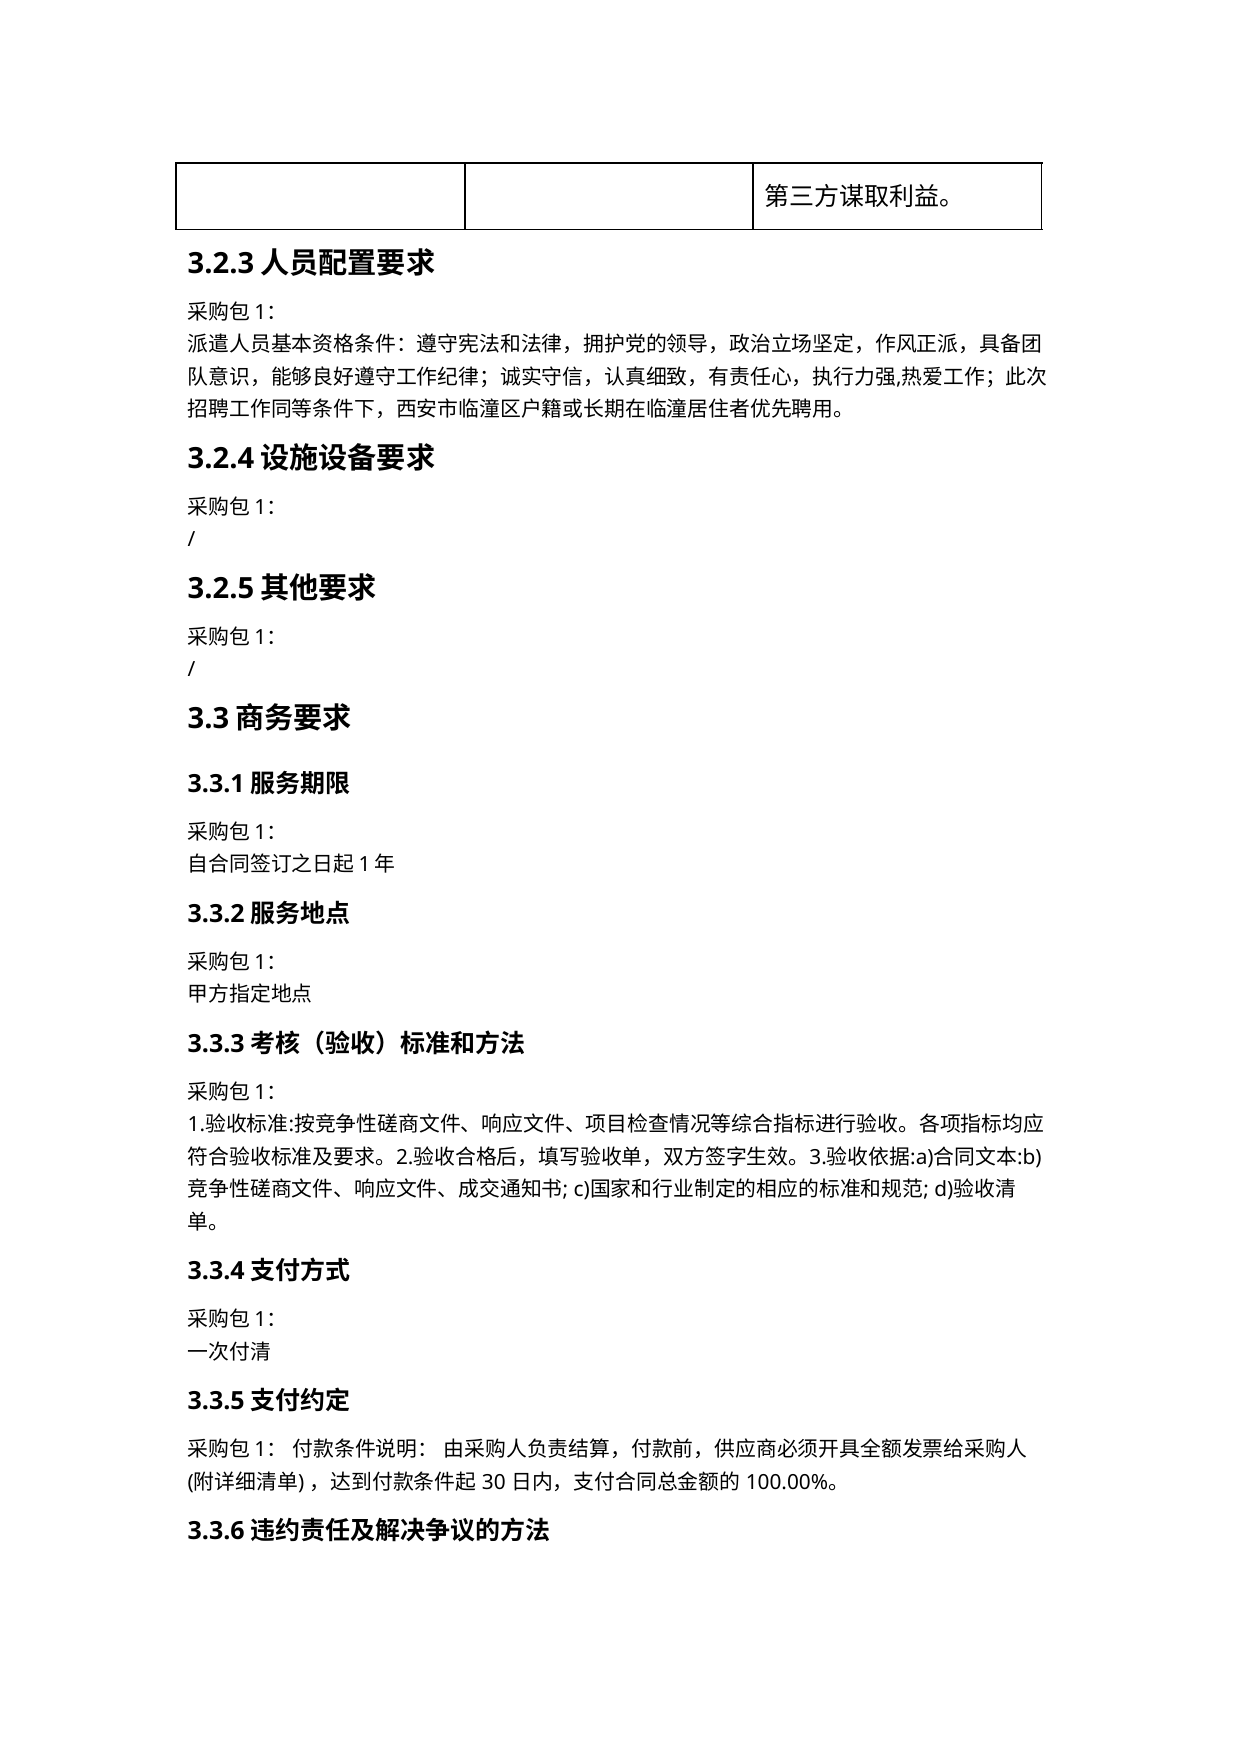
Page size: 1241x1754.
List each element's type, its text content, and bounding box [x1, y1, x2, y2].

text 3.3.1服务期限 [187, 750, 1053, 815]
text 3.3商务要求 [187, 685, 1053, 750]
text 3.3.6违约责任及解决争议的方法 [187, 1498, 1053, 1563]
text 3.3.4支付方式 [187, 1238, 1053, 1303]
text 3.2.4设施设备要求 [187, 425, 1053, 490]
text / [187, 653, 1053, 685]
text 采购包1： [187, 490, 1053, 523]
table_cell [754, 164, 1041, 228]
text 自合同签订之日起1年 [187, 848, 1053, 880]
text 3.3.3考核（验收）标准和方法 [187, 1010, 1053, 1075]
table_cell [466, 164, 752, 228]
text 采购包1： [187, 295, 1053, 328]
text 采购包1： 付款条件说明： 由采购人负责结算，付款前，供应商必须开具全额发票给采购人(附详细清单) ，达到付款条件起 30 日内，支付合同总金额的 100.00%。 [187, 1433, 1053, 1498]
text / [187, 523, 1053, 555]
text 3.3.5支付约定 [187, 1368, 1053, 1433]
text 3.3.2服务地点 [187, 880, 1053, 945]
text 采购包1： [187, 815, 1053, 848]
text 采购包1： [187, 620, 1053, 653]
text 一次付清 [187, 1335, 1053, 1368]
text 3.2.3人员配置要求 [187, 230, 1053, 295]
text 3.2.5其他要求 [187, 555, 1053, 620]
text 采购包1： [187, 1303, 1053, 1335]
table_cell 1 [177, 164, 464, 228]
text 派遣人员基本资格条件：遵守宪法和法律，拥护党的领导，政治立场坚定，作风正派，具备团队意识，能够良好遵守工作纪律；诚实守信，认真细致，有责任心，执行力强,热爱工作；此次招聘工作同等条件下，西安市临潼区户籍或长期在临潼居住者优先聘用。 [187, 328, 1053, 425]
text 采购包1： [187, 945, 1053, 978]
text 1.验收标准:按竞争性磋商文件、响应文件、项目检查情况等综合指标进行验收。各项指标均应符合验收标准及要求。2.验收合格后，填写验收单，双方签字生效。3.验收依据:a)合同文本:b)竞争性磋商文件、响应文件、成交通知书; c)国家和行业制定的相应的标准和规范; d)验收清单。 [187, 1108, 1053, 1238]
text 甲方指定地点 [187, 978, 1053, 1010]
text 采购包1： [187, 1075, 1053, 1108]
